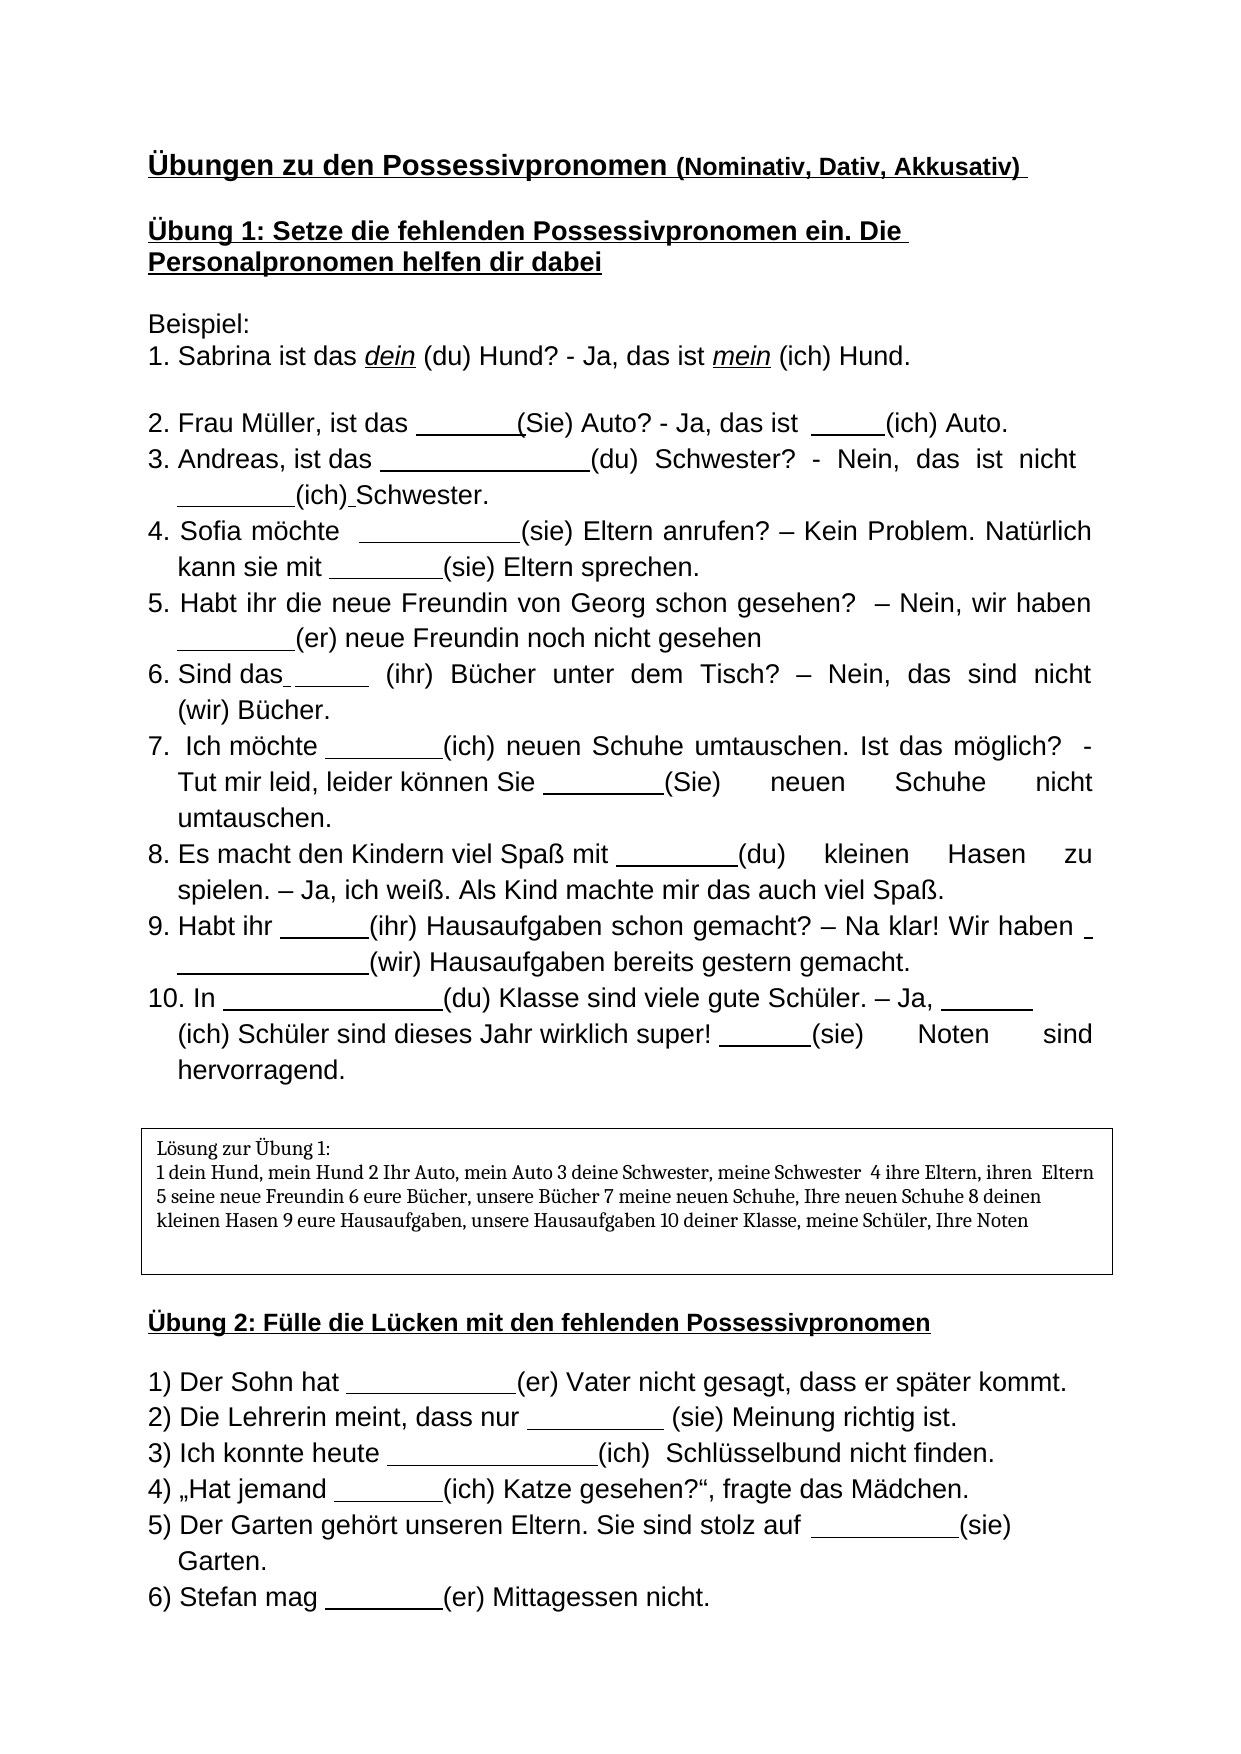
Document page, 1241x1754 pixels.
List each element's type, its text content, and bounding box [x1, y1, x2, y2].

text 4) „Hat jemand (ich) Katze gesehen?“, fragte das Mädchen. [148, 1473, 1093, 1504]
text 6) Stefan mag (er) Mittagessen nicht. [148, 1581, 1093, 1612]
text 6. Sind das (ihr) Bücher unter dem Tisch? – Nein, das sind nicht (wir) Bücher. [148, 658, 1093, 726]
text 4. Sofia möchte (sie) Eltern anrufen? – Kein Problem. Natürlich kann sie mit (sie) Eltern sprechen. [148, 515, 1093, 582]
text 1. Sabrina ist das dein (du) Hund? - Ja, das ist mein (ich) Hund. [148, 340, 1093, 371]
text 7. Ich möchte (ich) neuen Schuhe umtauschen. Ist das möglich? - Tut mir leid, leider können Sie (Sie) neuen Schuhe nicht umtauschen. [148, 730, 1093, 833]
text 8. Es macht den Kindern viel Spaß mit (du) kleinen Hasen zu spielen. – Ja, ich weiß. Als Kind machte mir das auch viel Spaß. [148, 838, 1093, 905]
text 3. Andreas, ist das (du) Schwester? - Nein, das ist nicht (ich) Schwester. [148, 443, 1093, 510]
text Beispiel: [148, 308, 1093, 340]
text Übung 1: Setze die fehlenden Possessivpronomen ein. Die Personalpronomen helfen dir dabei [148, 215, 1093, 277]
text 10. In (du) Klasse sind viele gute Schüler. – Ja, (ich) Schüler sind dieses Jahr wirklich super! (sie) Noten sind hervorragend. [148, 982, 1093, 1085]
text 3) Ich konnte heute (ich) Schlüsselbund nicht finden. [148, 1437, 1093, 1469]
text 5. Habt ihr die neue Freundin von Georg schon gesehen? – Nein, wir haben (er) neue Freundin noch nicht gesehen [148, 587, 1093, 654]
text 2. Frau Müller, ist das (Sie) Auto? - Ja, das ist (ich) Auto. [148, 407, 1093, 438]
text 2) Die Lehrerin meint, dass nur (sie) Meinung richtig ist. [148, 1401, 1093, 1433]
text 9. Habt ihr (ihr) Hausaufgaben schon gemacht? – Na klar! Wir haben (wir) Hausaufgaben bereits gestern gemacht. [148, 910, 1093, 977]
text Übung 2: Fülle die Lücken mit den fehlenden Possessivpronomen [148, 1308, 1093, 1337]
text 5) Der Garten gehört unseren Eltern. Sie sind stolz auf (sie) Garten. [148, 1509, 1093, 1576]
text 1) Der Sohn hat (er) Vater nicht gesagt, dass er später kommt. [148, 1366, 1093, 1397]
text Übungen zu den Possessivpronomen (Nominativ, Dativ, Akkusativ) [148, 148, 1093, 181]
